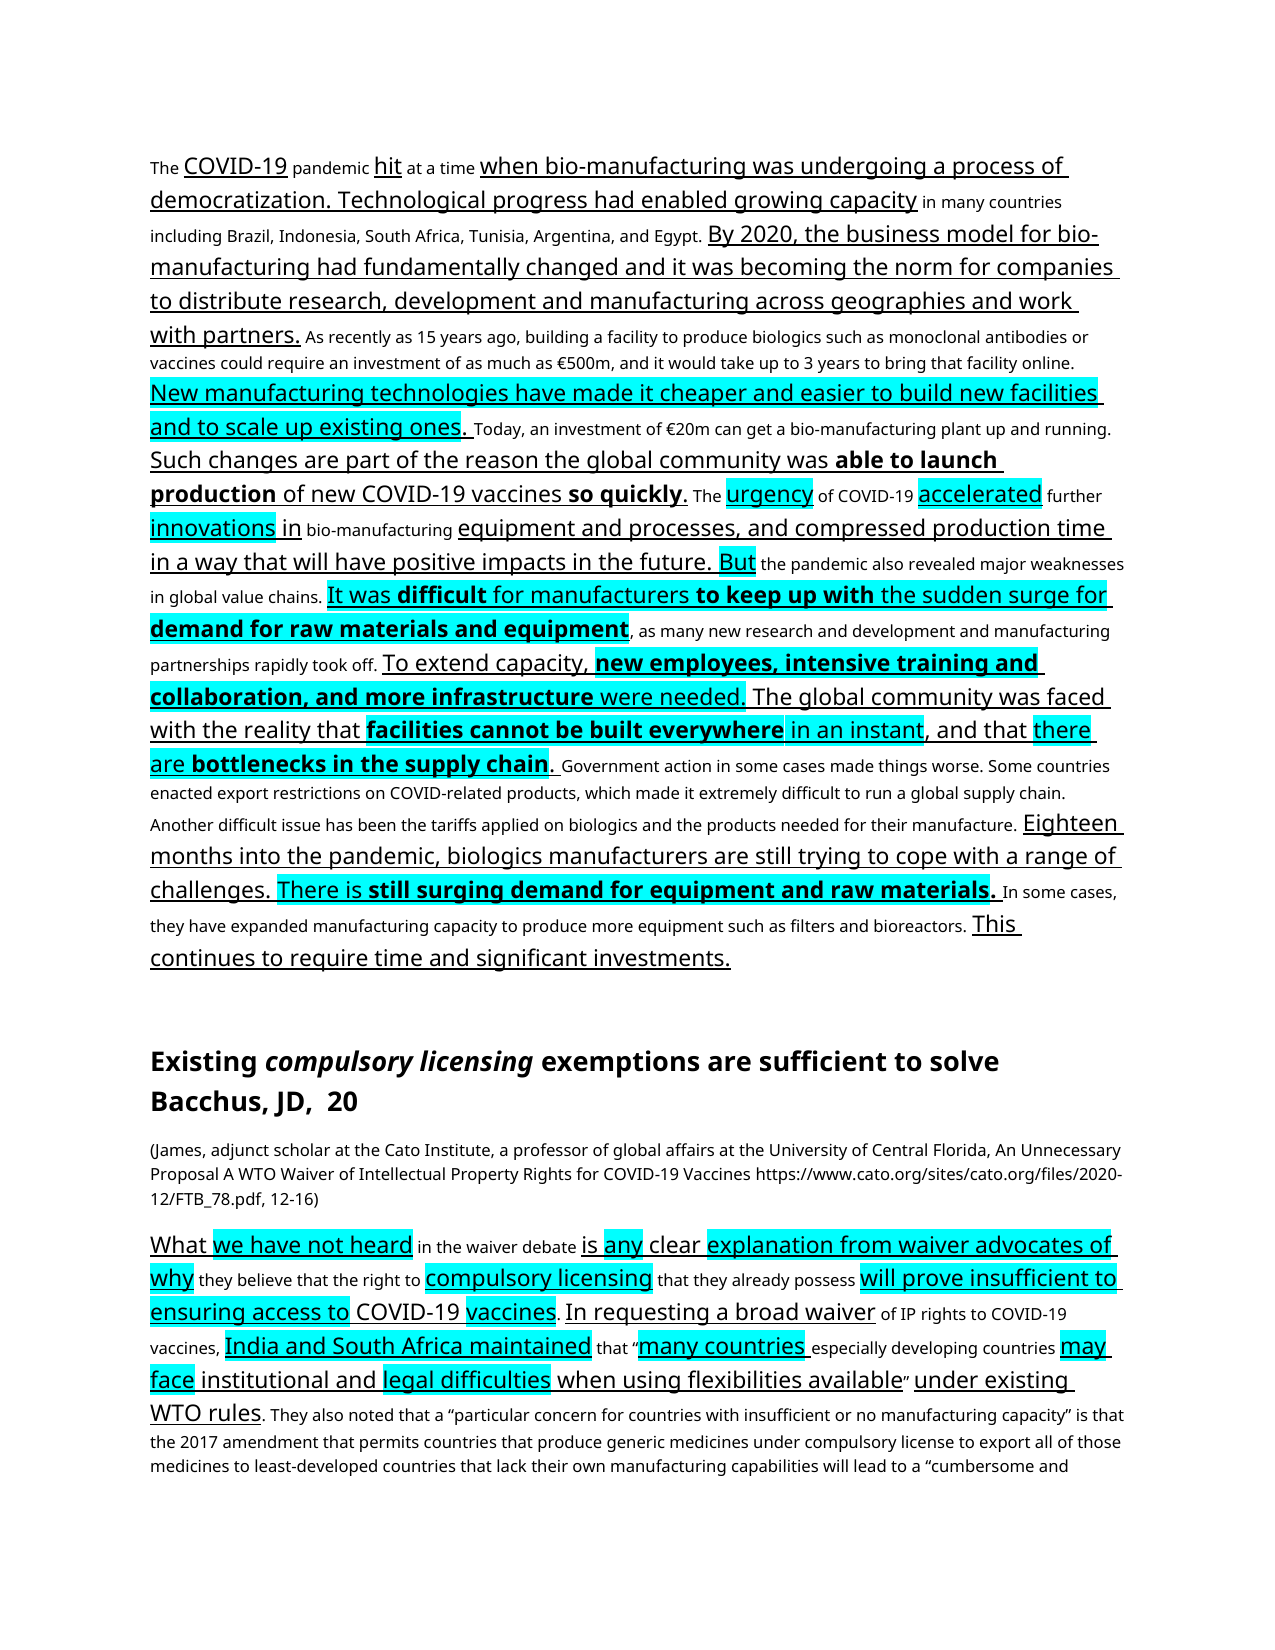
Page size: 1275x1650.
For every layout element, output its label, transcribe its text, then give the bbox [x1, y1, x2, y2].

subtitle Existing compulsory licensing exemptions are sufficient to solve [150, 1042, 1125, 1079]
text Bacchus, JD, 20 [150, 1082, 1125, 1119]
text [150, 1229, 1125, 1478]
text The COVID-19 pandemic hit at a time when bio-manufacturing was undergoing a process of democratization. Technological progress had enabled growing capacity in many countries including Brazil, Indonesia, South Africa, Tunisia, Argentina, and Egypt. By 2020, the business model for bio-manufacturing had fundamentally changed and it was becoming the norm for companies to distribute research, development and manufacturing across geographies and work with partners. As recently as 15 years ago, building a facility to produce biologics such as monoclonal antibodies or vaccines could require an investment of as much as €500m, and it would take up to 3 years to bring that facility online. New manufacturing technologies have made it cheaper and easier to build new facilities and to scale up existing ones. Today, an investment of €20m can get a bio-manufacturing plant up and running. Such changes are part of the reason the global community was able to launch production of new COVID-19 vaccines so quickly. The urgency of COVID-19 accelerated further innovations in bio-manufacturing equipment and processes, and compressed production time in a way that will have positive impacts in the future. But the pandemic also revealed major weaknesses in global value chains. It was difficult for manufacturers to keep up with the sudden surge for demand for raw materials and equipment, as many new research and development and manufacturing partnerships rapidly took off. To extend capacity, new employees, intensive training and collaboration, and more infrastructure were needed. The global community was faced with the reality that facilities cannot be built everywhere in an instant, and that there are bottlenecks in the supply chain. Government action in some cases made things worse. Some countries enacted export restrictions on COVID-related products, which made it extremely difficult to run a global supply chain. Another difficult issue has been the tariffs applied on biologics and the products needed for their manufacture. Eighteen months into the pandemic, biologics manufacturers are still trying to cope with a range of challenges. There is still surging demand for equipment and raw materials. In some cases, they have expanded manufacturing capacity to produce more equipment such as filters and bioreactors. This continues to require time and significant investments. [150, 150, 1125, 973]
text (James, adjunct scholar at the Cato Institute, a professor of global affairs at the University of Central Florida, An Unnecessary Proposal A WTO Waiver of Intellectual Property Rights for COVID-19 Vaccines https://www.cato.org/sites/cato.org/files/2020-12/FTB_78.pdf, 12-16) [150, 1138, 1125, 1210]
